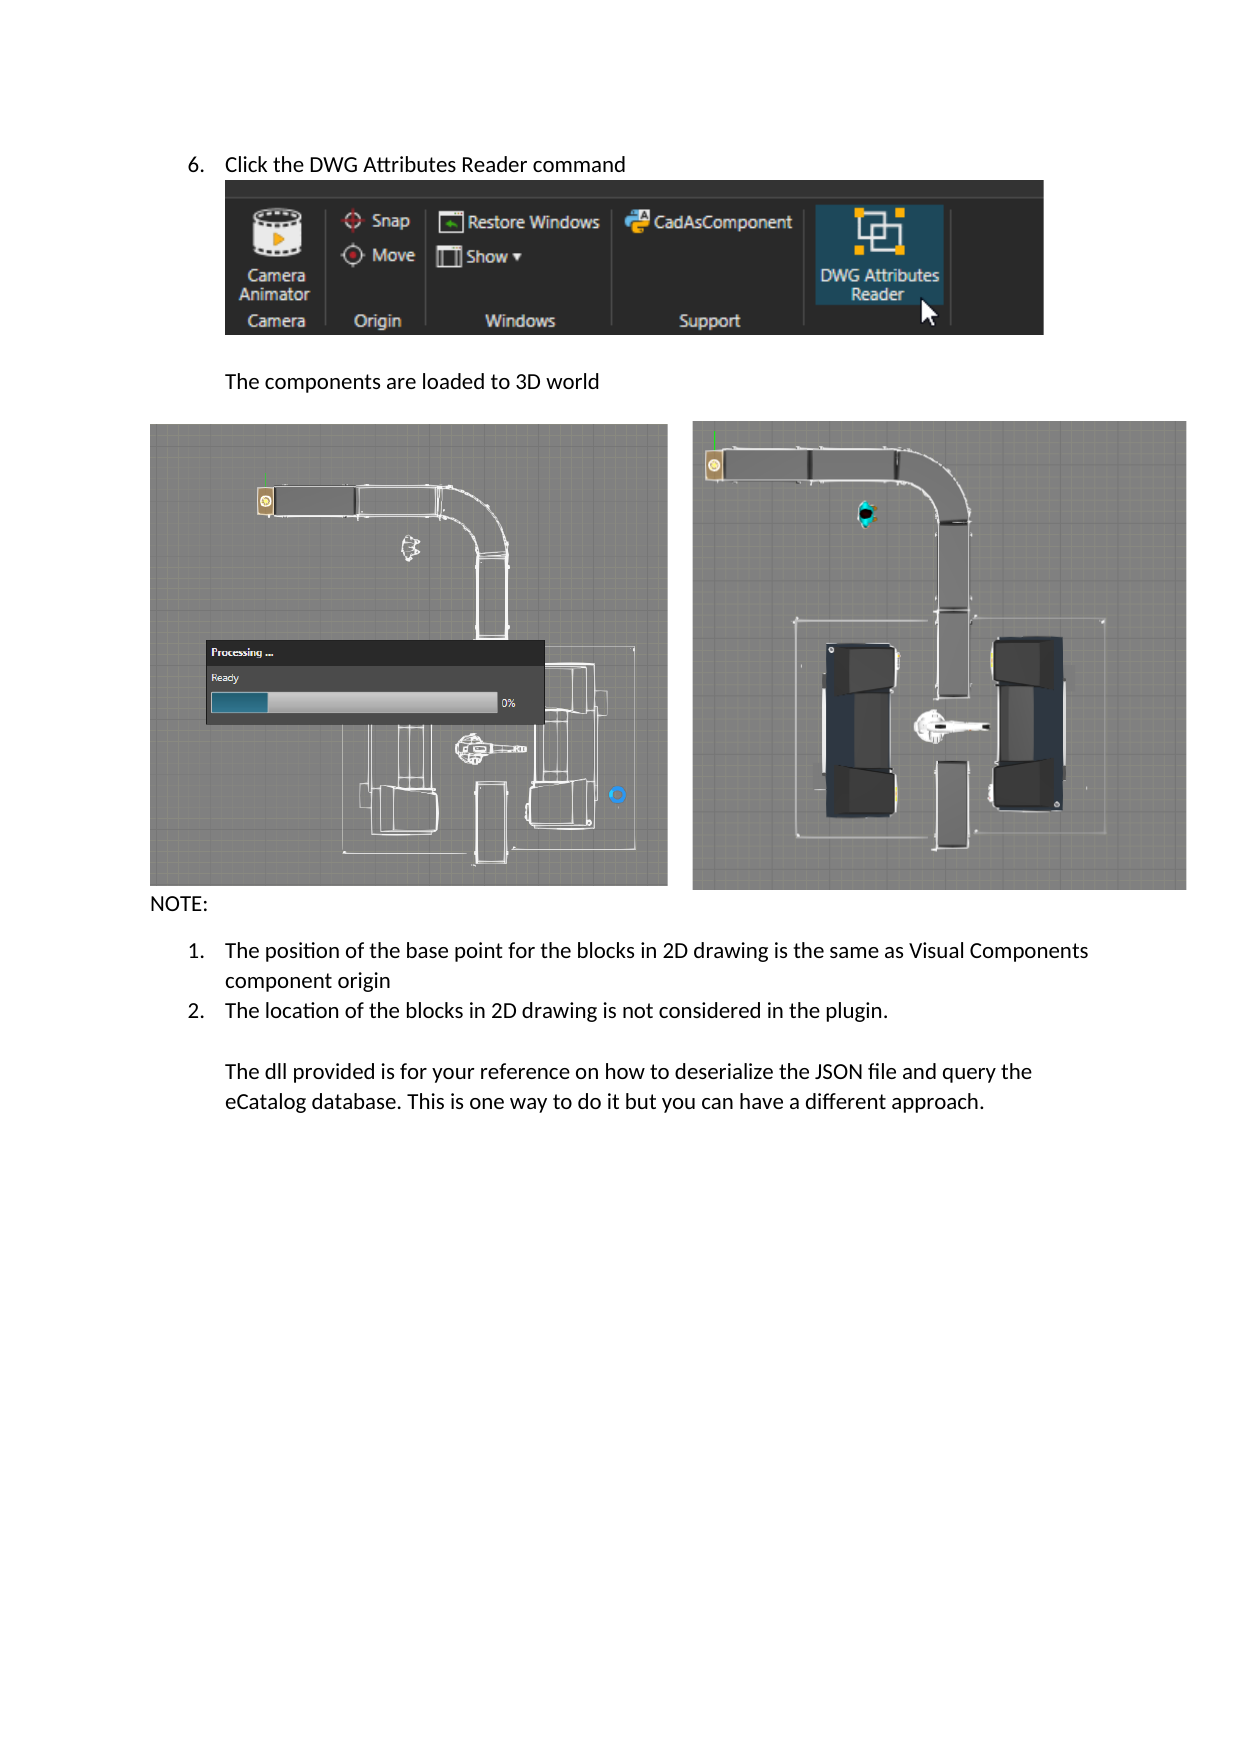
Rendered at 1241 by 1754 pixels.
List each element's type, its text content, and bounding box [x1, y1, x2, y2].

picture [225, 180, 1044, 335]
picture [150, 424, 668, 886]
picture [692, 421, 1187, 890]
list The location of the blocks in 2D drawing is not considered in the plugin. [187, 997, 1090, 1055]
list The dll provided is for your reference on how to deserialize the JSON file and query the eCatalog database. This is one way to do it but you can have a different approach. [225, 1057, 1090, 1115]
list The position of the base point for the blocks in 2D drawing is the same as Visual Components component origin [187, 936, 1090, 994]
list The components are loaded to 3D world [225, 367, 1090, 426]
